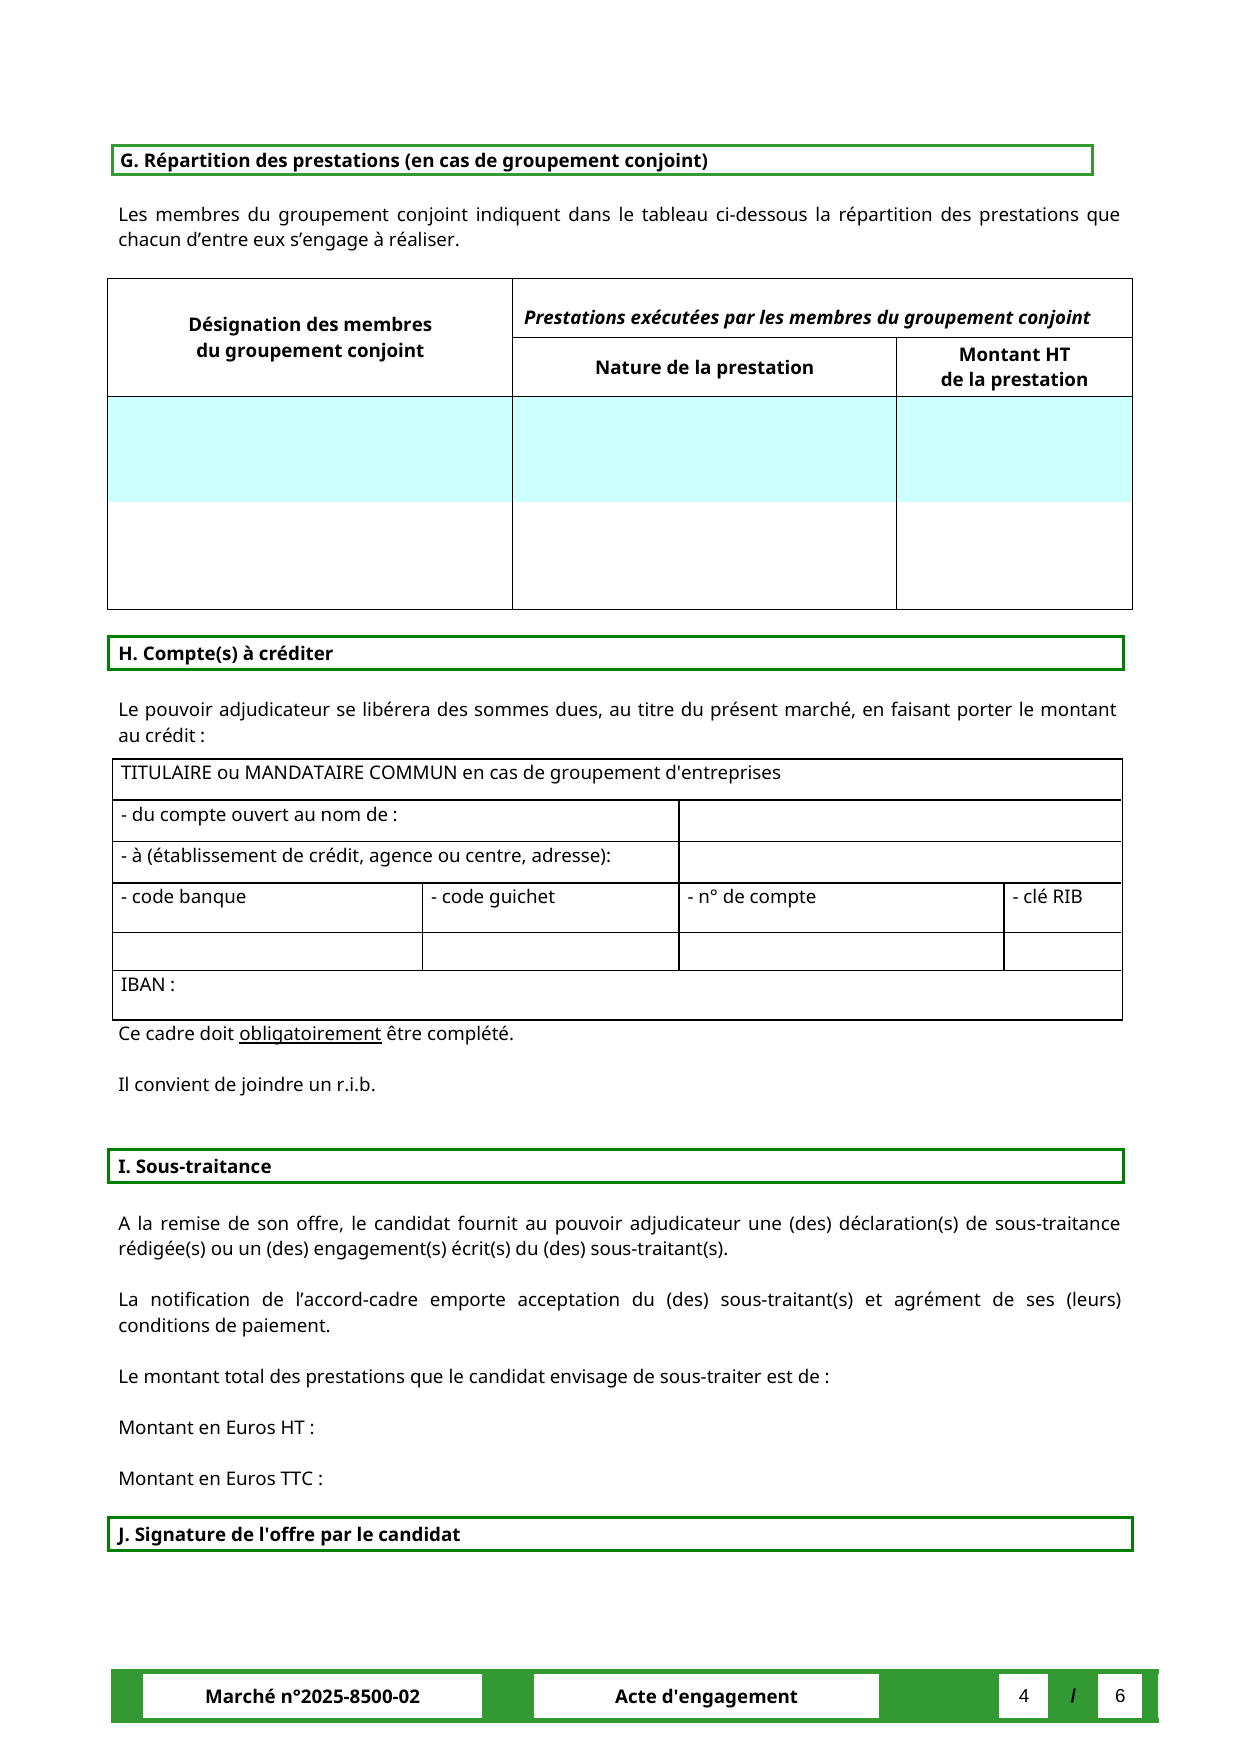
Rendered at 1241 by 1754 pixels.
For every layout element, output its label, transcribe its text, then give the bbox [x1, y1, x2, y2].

table_cell - code guichet [423, 884, 678, 932]
table_cell [897, 397, 1132, 502]
table_cell [1005, 932, 1122, 969]
text H. Compte(s) à créditer [110, 638, 1122, 668]
table_cell Nature de la prestation [513, 338, 896, 396]
table_cell [680, 841, 1122, 882]
text J. Signature de l'offre par le candidat [110, 1519, 1131, 1549]
text I. Sous-traitance [110, 1151, 1122, 1181]
text La notification de l’accord-cadre emporte acceptation du (des) sous-traitant(s) et agrément de ses (leurs) conditions de paiement. [118, 1286, 1122, 1337]
table_cell [680, 933, 1003, 969]
text Montant en Euros TTC : [118, 1465, 1122, 1491]
text Montant en Euros HT : [118, 1414, 1122, 1439]
table_cell [513, 397, 896, 502]
text A la remise de son offre, le candidat fournit au pouvoir adjudicateur une (des) déclaration(s) de sous-traitance rédigée(s) ou un (des) engagement(s) écrit(s) du (des) sous-traitant(s). [118, 1210, 1122, 1261]
table_cell - du compte ouvert au nom de : [113, 801, 678, 841]
table_cell IBAN : [113, 970, 1122, 1019]
text Ce cadre doit obligatoirement être complété. [118, 1021, 1122, 1046]
text Il convient de joindre un r.i.b. [118, 1072, 1122, 1097]
table_cell - code banque [113, 884, 422, 932]
table_cell [423, 933, 678, 969]
table_header Désignation des membres du groupement conjoint [108, 279, 512, 396]
text Le montant total des prestations que le candidat envisage de sous-traiter est de : [118, 1363, 1122, 1388]
table_cell [113, 933, 422, 969]
table_cell [108, 502, 512, 608]
table_cell [108, 397, 512, 502]
table_cell Montant HT de la prestation [897, 338, 1132, 396]
table_cell - n° de compte [680, 884, 1003, 932]
table_cell [513, 502, 896, 608]
table_header Prestations exécutées par les membres du groupement conjoint [513, 279, 1132, 337]
table_cell [897, 502, 1132, 608]
table_cell [680, 799, 1122, 841]
table_cell - clé RIB [1005, 882, 1122, 932]
text Les membres du groupement conjoint indiquent dans le tableau ci-dessous la répartition des prestations que chacun d’entre eux s’engage à réaliser. [118, 201, 1122, 252]
text Le pouvoir adjudicateur se libérera des sommes dues, au titre du présent marché, en faisant porter le montant au crédit : [118, 696, 1118, 747]
table_header TITULAIRE ou MANDATAIRE COMMUN en cas de groupement d'entreprises [113, 760, 1122, 799]
table_header G. Répartition des prestations (en cas de groupement conjoint) [114, 147, 1091, 172]
table_cell - à (établissement de crédit, agence ou centre, adresse): [113, 842, 678, 882]
